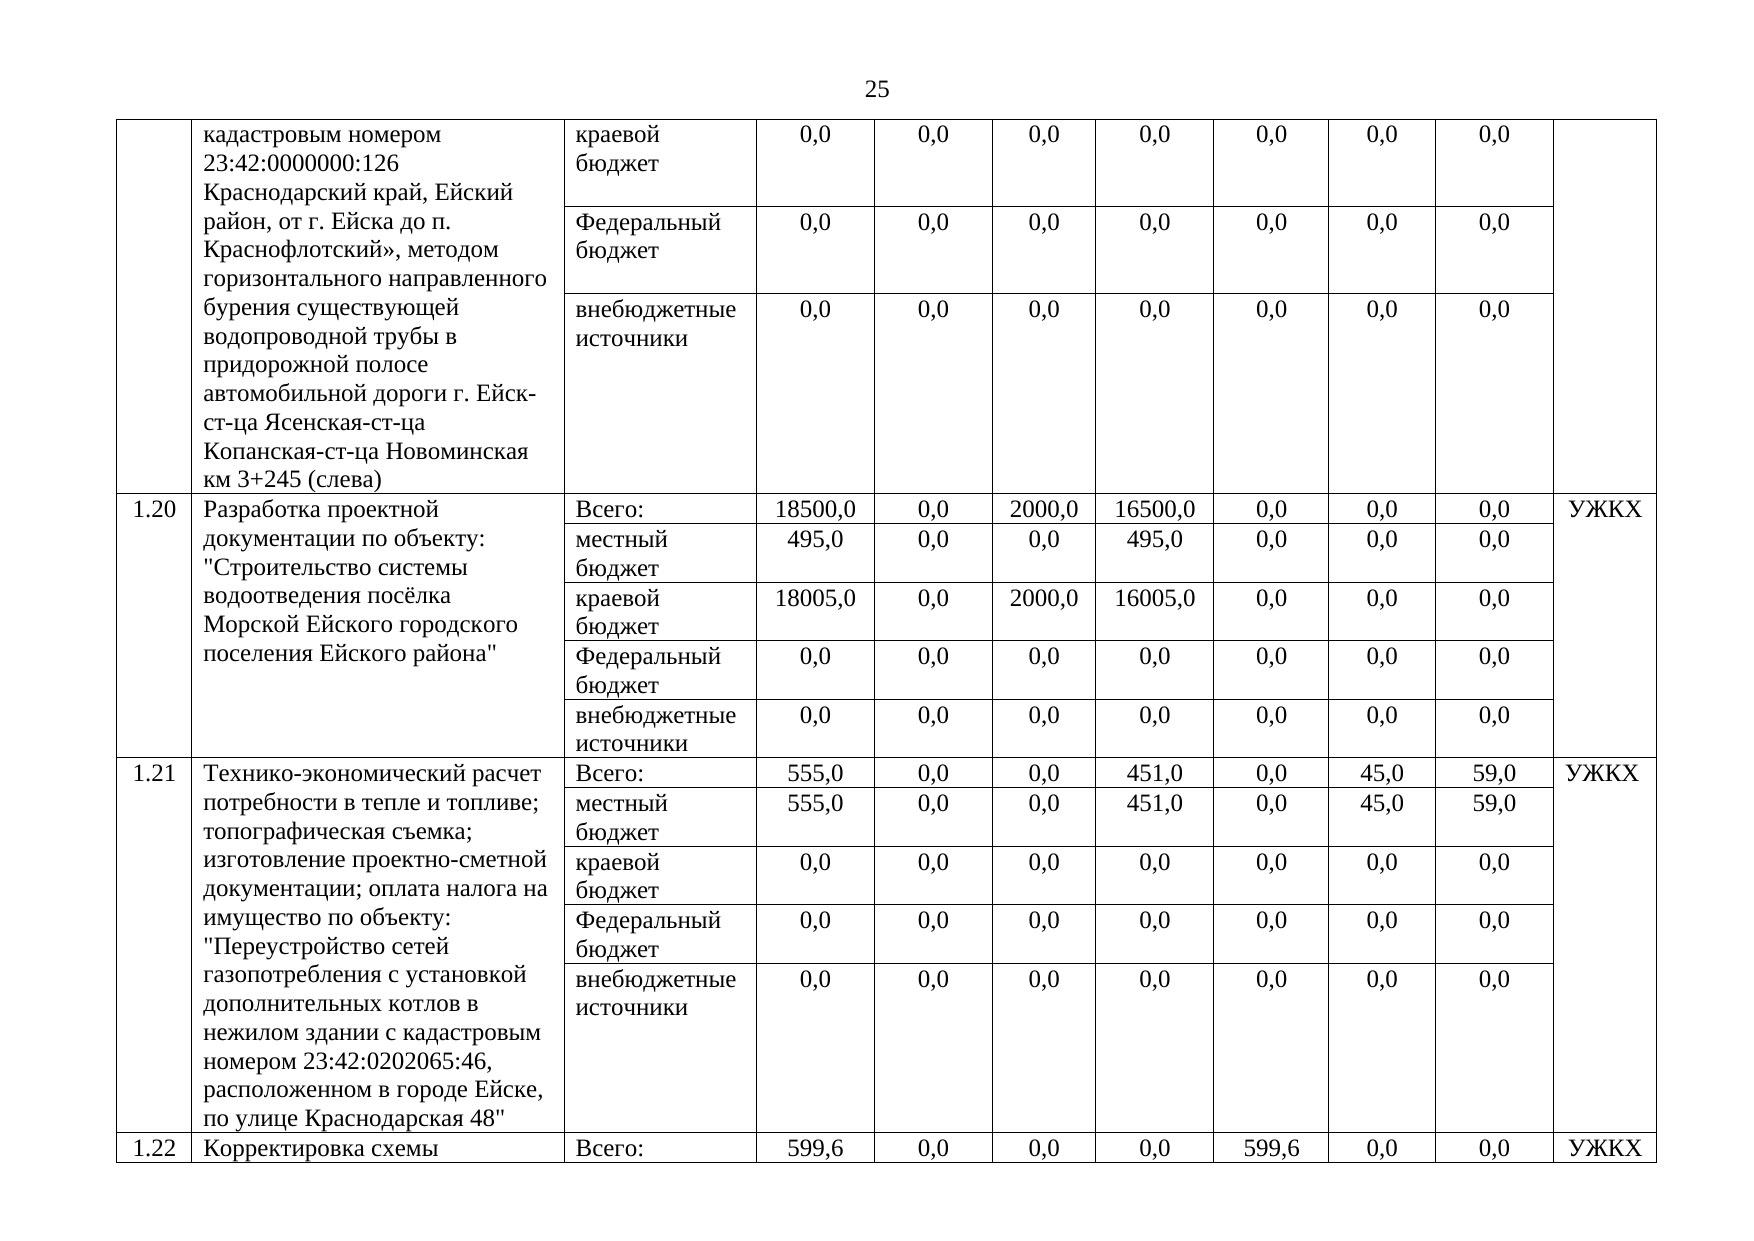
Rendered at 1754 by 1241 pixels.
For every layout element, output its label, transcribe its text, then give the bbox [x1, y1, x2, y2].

table_cell 16500,0 [1096, 494, 1213, 523]
table_cell 0,0 [1096, 120, 1213, 206]
table_cell 0,0 [1436, 847, 1553, 904]
table_cell 18500,0 [757, 494, 874, 523]
table_cell 451,0 [1096, 788, 1213, 846]
table_cell 495,0 [1096, 524, 1213, 582]
table_cell 0,0 [875, 294, 992, 493]
table_cell 0,0 [1329, 583, 1435, 640]
table_cell 0,0 [1214, 641, 1328, 699]
table_cell 555,0 [757, 788, 874, 846]
table_cell 0,0 [757, 641, 874, 699]
table_cell 0,0 [875, 1133, 992, 1162]
table_cell 0,0 [757, 294, 874, 493]
table_cell 18005,0 [757, 583, 874, 640]
table_cell 0,0 [875, 641, 992, 699]
table_cell 16005,0 [1096, 583, 1213, 640]
table_cell 59,0 [1436, 758, 1553, 787]
table_cell 0,0 [1436, 583, 1553, 640]
table_cell 0,0 [1329, 700, 1435, 757]
table_cell УЖКХ [1554, 758, 1656, 1132]
table_cell 0,0 [875, 524, 992, 582]
table_cell 0,0 [993, 700, 1095, 757]
table_cell 0,0 [875, 120, 992, 206]
table_cell УЖКХ [1554, 494, 1656, 757]
table_cell 0,0 [993, 758, 1095, 787]
table_cell 1.20 [117, 494, 191, 757]
table_cell 0,0 [875, 583, 992, 640]
table_cell 0,0 [1329, 641, 1435, 699]
table_cell 0,0 [1096, 294, 1213, 493]
table_cell 0,0 [993, 207, 1095, 293]
table_cell 0,0 [1214, 120, 1328, 206]
table_cell краевой бюджет [565, 847, 756, 904]
table_cell 59,0 [1436, 788, 1553, 846]
table_cell 0,0 [1436, 1133, 1553, 1162]
table_cell 0,0 [1214, 964, 1328, 1132]
table_cell 0,0 [1436, 700, 1553, 757]
table_cell внебюджетные источники [565, 294, 756, 493]
table_cell 0,0 [757, 847, 874, 904]
table_cell 0,0 [875, 788, 992, 846]
table_cell 0,0 [1214, 207, 1328, 293]
table_cell 2000,0 [993, 583, 1095, 640]
table_cell 0,0 [875, 700, 992, 757]
table_cell 0,0 [1096, 905, 1213, 963]
table_cell 0,0 [1096, 700, 1213, 757]
table_cell местный бюджет [565, 524, 756, 582]
table_cell 0,0 [875, 494, 992, 523]
table_cell Федеральный бюджет [565, 905, 756, 963]
table_cell 0,0 [1436, 524, 1553, 582]
table_cell 0,0 [1436, 120, 1553, 206]
table_cell местный бюджет [565, 788, 756, 846]
table_cell 0,0 [875, 964, 992, 1132]
table_cell 0,0 [993, 1133, 1095, 1162]
table_cell 0,0 [1214, 847, 1328, 904]
table_cell 0,0 [1329, 294, 1435, 493]
table_cell 451,0 [1096, 758, 1213, 787]
table_cell 0,0 [1096, 1133, 1213, 1162]
table_cell 0,0 [1329, 1133, 1435, 1162]
table_cell 0,0 [1436, 905, 1553, 963]
table_cell 1.21 [117, 758, 191, 1132]
table_cell 0,0 [1329, 905, 1435, 963]
table_cell 0,0 [1096, 207, 1213, 293]
table_cell 0,0 [1096, 641, 1213, 699]
table_cell внебюджетные источники [565, 700, 756, 757]
table_cell 555,0 [757, 758, 874, 787]
table_cell 0,0 [1214, 700, 1328, 757]
table_cell 0,0 [1329, 120, 1435, 206]
table_cell 0,0 [993, 294, 1095, 493]
table_cell Всего: [565, 1133, 756, 1162]
table_cell 0,0 [1436, 494, 1553, 523]
table_cell 0,0 [757, 700, 874, 757]
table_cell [192, 1133, 564, 1162]
table_cell 45,0 [1329, 788, 1435, 846]
table_cell 0,0 [1436, 207, 1553, 293]
table_cell 0,0 [1329, 964, 1435, 1132]
table_cell 0,0 [993, 641, 1095, 699]
table_cell 0,0 [1214, 758, 1328, 787]
table_cell 0,0 [1096, 847, 1213, 904]
table_cell краевой бюджет [565, 120, 756, 206]
table_cell 0,0 [875, 905, 992, 963]
table_cell внебюджетные источники [565, 964, 756, 1132]
table_cell 0,0 [1214, 905, 1328, 963]
table_cell 0,0 [1096, 964, 1213, 1132]
table_cell 0,0 [1436, 641, 1553, 699]
table_cell 0,0 [1436, 294, 1553, 493]
table_cell 0,0 [875, 847, 992, 904]
table_cell 0,0 [1214, 788, 1328, 846]
table_cell 0,0 [1329, 847, 1435, 904]
table_cell 0,0 [875, 758, 992, 787]
table_cell 0,0 [757, 120, 874, 206]
table_cell 0,0 [757, 207, 874, 293]
table_cell 0,0 [875, 207, 992, 293]
table_cell 599,6 [1214, 1133, 1328, 1162]
table_cell 0,0 [757, 905, 874, 963]
table_cell УЖКХ [1554, 1133, 1656, 1162]
table_cell 0,0 [993, 905, 1095, 963]
table_cell 0,0 [757, 964, 874, 1132]
table_cell Разработка проектной документации по объекту: "Строительство системы водоотведения посёлка Морской Ейского городского поселения Ейского района" [192, 494, 564, 757]
table_cell 0,0 [1214, 583, 1328, 640]
table_cell 1.22 [117, 1133, 191, 1162]
table_cell 0,0 [993, 788, 1095, 846]
table_cell 45,0 [1329, 758, 1435, 787]
table_cell 0,0 [993, 120, 1095, 206]
table_cell Федеральный бюджет [565, 641, 756, 699]
table_cell 599,6 [757, 1133, 874, 1162]
table_cell Всего: [565, 758, 756, 787]
table_cell 0,0 [1329, 524, 1435, 582]
table_cell 0,0 [1214, 524, 1328, 582]
table_cell краевой бюджет [565, 583, 756, 640]
table_cell 0,0 [1436, 964, 1553, 1132]
table_cell 0,0 [1329, 207, 1435, 293]
table_cell 0,0 [993, 964, 1095, 1132]
table_cell Технико-экономический расчет потребности в тепле и топливе; топографическая съемка; изготовление проектно-сметной документации; оплата налога на имущество по объекту: "Переустройство сетей газопотребления с установкой дополнительных котлов в нежилом здании с кадастровым номером 23:42:0202065:46, расположенном в городе Ейске, по улице Краснодарская 48" [192, 758, 564, 1132]
table_cell 0,0 [1329, 494, 1435, 523]
table_cell Всего: [565, 494, 756, 523]
table_cell 0,0 [993, 524, 1095, 582]
table_cell 0,0 [1214, 494, 1328, 523]
table_cell 2000,0 [993, 494, 1095, 523]
table_cell 495,0 [757, 524, 874, 582]
table_cell Федеральный бюджет [565, 207, 756, 293]
table_cell 0,0 [993, 847, 1095, 904]
table_cell 0,0 [1214, 294, 1328, 493]
